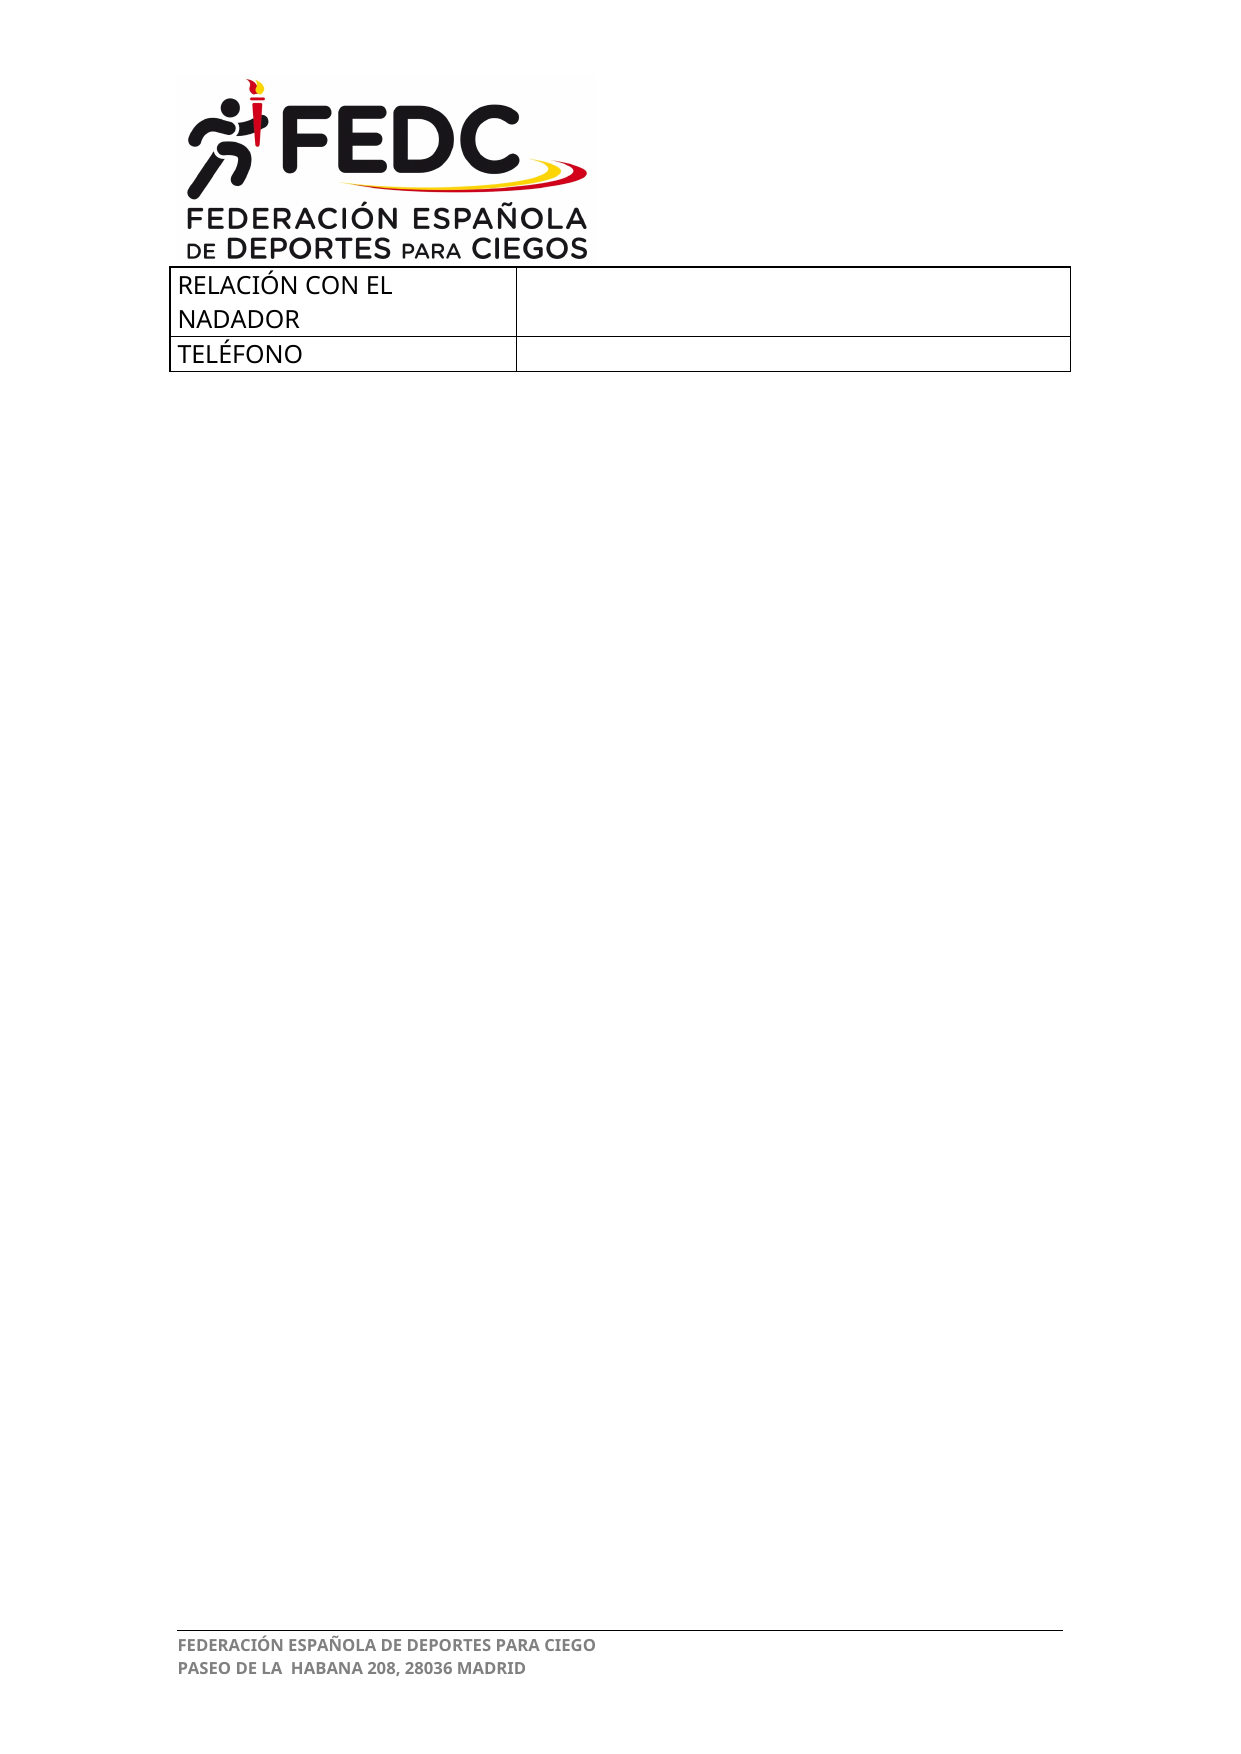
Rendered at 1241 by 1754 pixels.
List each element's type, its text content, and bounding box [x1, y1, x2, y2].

table_cell [517, 337, 1070, 371]
table_cell TELÉFONO [171, 337, 516, 371]
table_cell [517, 268, 1070, 336]
table_cell RELACIÓN CON EL NADADOR [171, 268, 516, 336]
picture [177, 75, 597, 266]
